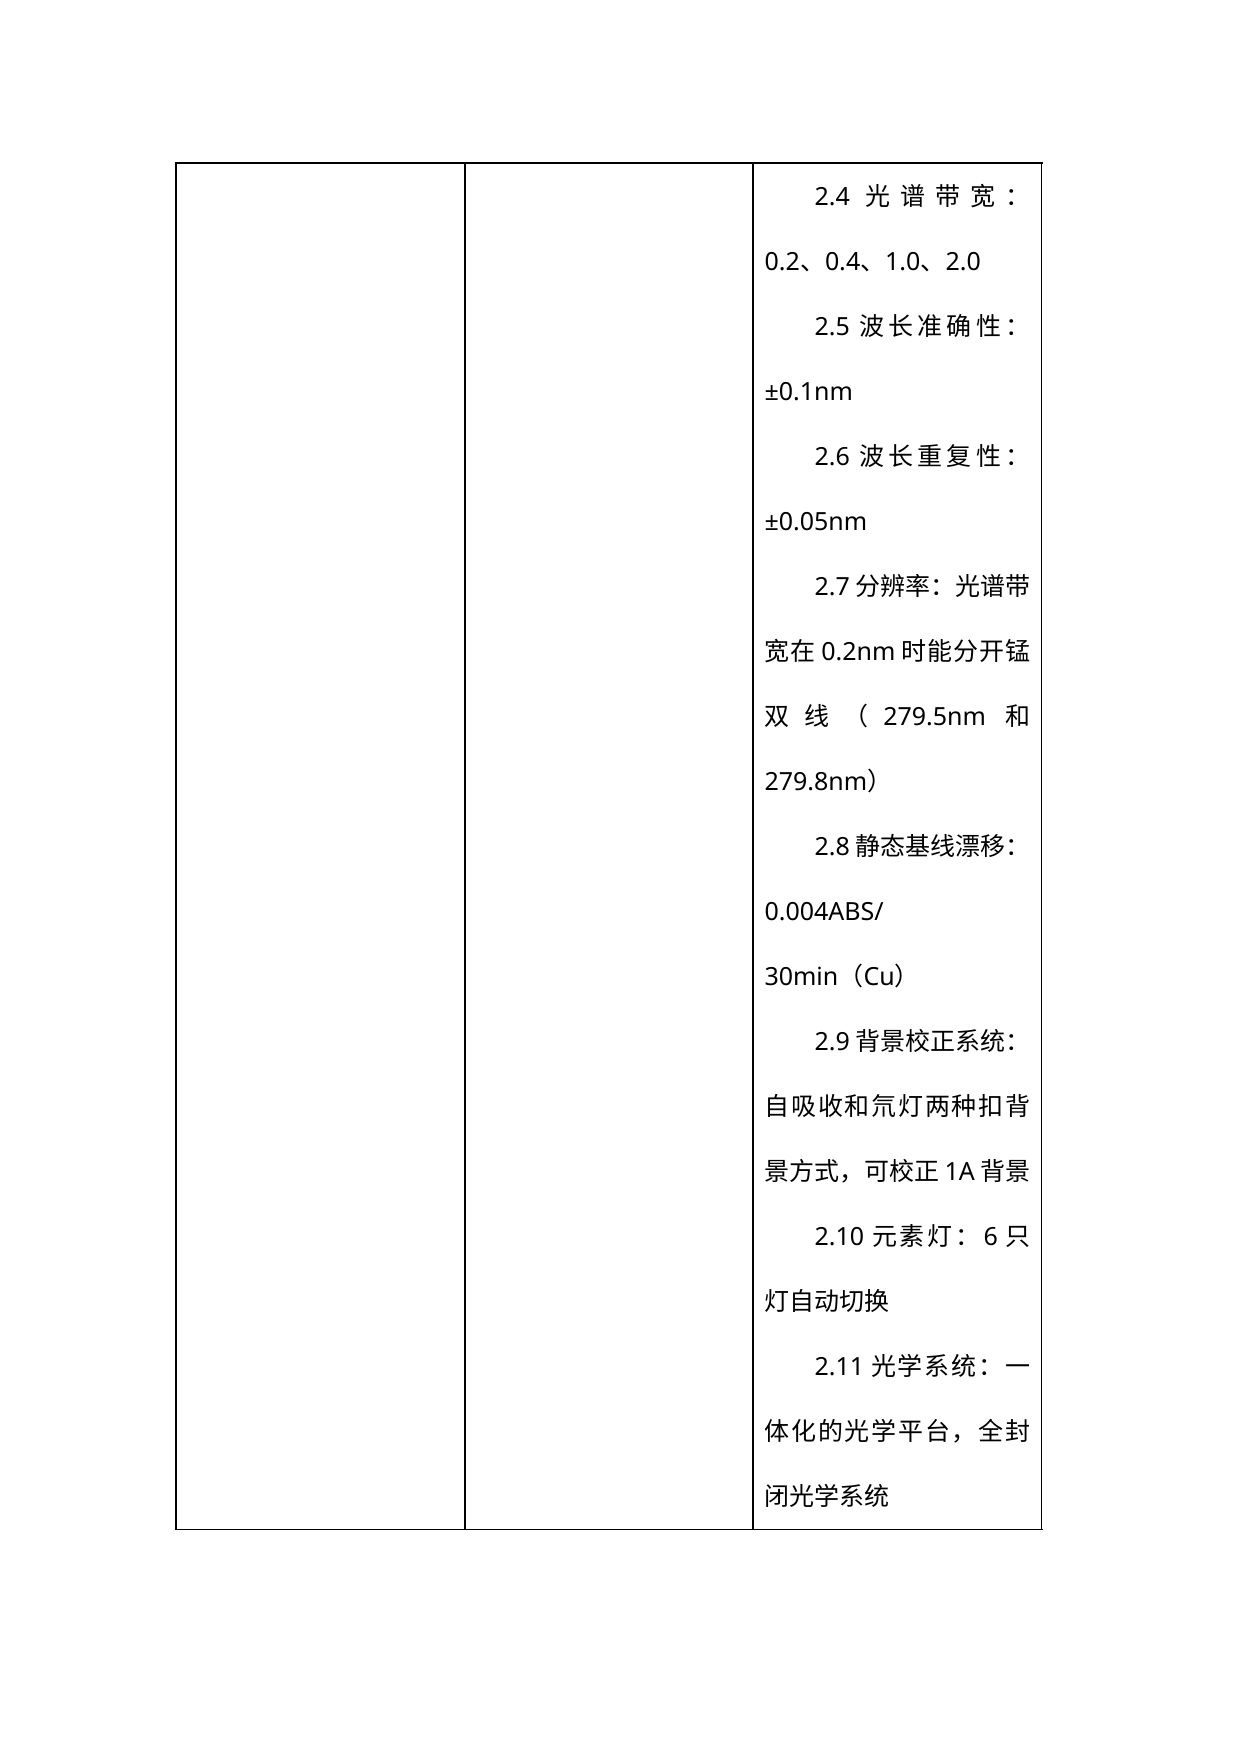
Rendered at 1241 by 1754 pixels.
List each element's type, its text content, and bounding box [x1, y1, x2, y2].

table_cell [466, 164, 752, 1528]
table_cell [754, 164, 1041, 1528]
table_cell 1 [177, 164, 464, 1528]
